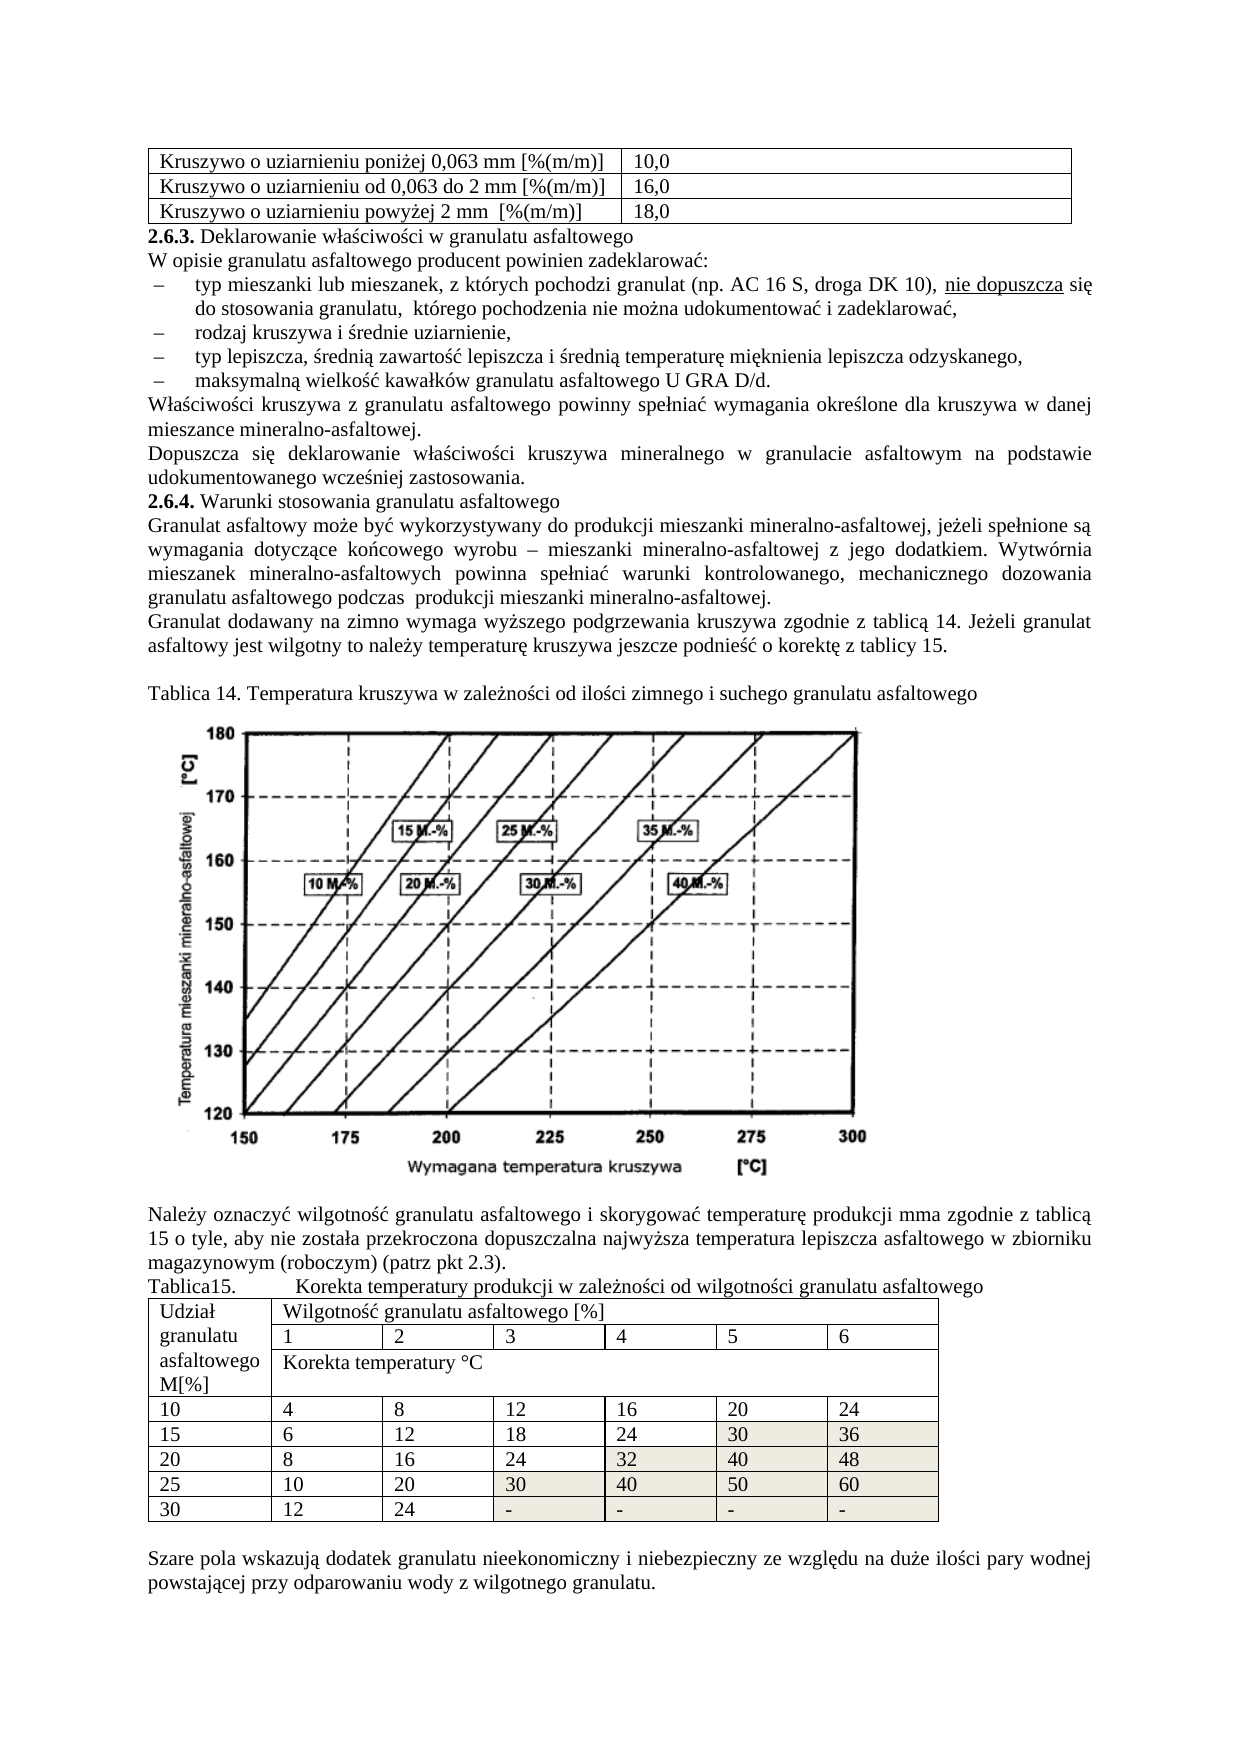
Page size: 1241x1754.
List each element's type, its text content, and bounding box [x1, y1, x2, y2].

text 2.6.4. Warunki stosowania granulatu asfaltowego [148, 489, 1093, 513]
table_cell 32 [606, 1447, 716, 1471]
table_cell 24 [494, 1447, 604, 1471]
table_cell 10 [149, 1397, 271, 1421]
table_cell 8 [272, 1447, 382, 1471]
text Szare pola wskazują dodatek granulatu nieekonomiczny i niebezpieczny ze względu na duże ilości pary wodnej powstającej przy odparowaniu wody z wilgotnego granulatu. [148, 1546, 1093, 1594]
table_cell 6 [828, 1325, 938, 1348]
table_cell 20 [717, 1397, 827, 1421]
table_cell 30 [494, 1472, 604, 1496]
text Granulat asfaltowy może być wykorzystywany do produkcji mieszanki mineralno-asfaltowej, jeżeli spełnione są wymagania dotyczące końcowego wyrobu – mieszanki mineralno-asfaltowej z jego dodatkiem. Wytwórnia mieszanek mineralno-asfaltowych powinna spełniać warunki kontrolowanego, mechanicznego dozowania granulatu asfaltowego podczas produkcji mieszanki mineralno-asfaltowej. [148, 513, 1093, 609]
list typ lepiszcza, średnią zawartość lepiszcza i średnią temperaturę mięknienia lepiszcza odzyskanego, [153, 344, 1093, 368]
table_cell 16,0 [622, 174, 1071, 198]
text Właściwości kruszywa z granulatu asfaltowego powinny spełniać wymagania określone dla kruszywa w danej mieszance mineralno-asfaltowej. [148, 392, 1093, 441]
table_cell 40 [606, 1472, 716, 1496]
table_cell 40 [717, 1447, 827, 1471]
text Tablica15. Korekta temperatury produkcji w zależności od wilgotności granulatu asfaltowego [148, 1274, 1093, 1298]
table_cell 12 [494, 1397, 604, 1421]
table_cell 10,0 [622, 149, 1071, 173]
table_cell 18 [494, 1422, 604, 1446]
table_cell 16 [606, 1397, 716, 1421]
list rodzaj kruszywa i średnie uziarnienie, [153, 320, 1093, 344]
table_cell 15 [149, 1422, 271, 1446]
table_cell 3 [494, 1325, 604, 1348]
table_cell Kruszywo o uziarnieniu powyżej 2 mm [%(m/m)] [149, 199, 621, 223]
table_cell 4 [606, 1325, 716, 1348]
table_header Wilgotność granulatu asfaltowego [%] [272, 1299, 938, 1323]
table_cell Korekta temperatury °C [272, 1350, 938, 1396]
picture [147, 705, 915, 1202]
table_cell 6 [272, 1422, 382, 1446]
text Granulat dodawany na zimno wymaga wyższego podgrzewania kruszywa zgodnie z tablicą 14. Jeżeli granulat asfaltowy jest wilgotny to należy temperaturę kruszywa jeszcze podnieść o korektę z tablicy 15. [148, 609, 1093, 657]
table_cell Kruszywo o uziarnieniu od 0,063 do 2 mm [%(m/m)] [149, 174, 621, 198]
table_cell 24 [828, 1397, 938, 1421]
table_cell 4 [272, 1397, 382, 1421]
table_cell 20 [149, 1447, 271, 1471]
table_cell 60 [828, 1472, 938, 1496]
table_cell 5 [717, 1325, 827, 1348]
table_cell 50 [717, 1472, 827, 1496]
table_cell 18,0 [622, 199, 1071, 223]
text Należy oznaczyć wilgotność granulatu asfaltowego i skorygować temperaturę produkcji mma zgodnie z tablicą 15 o tyle, aby nie została przekroczona dopuszczalna najwyższa temperatura lepiszcza asfaltowego w zbiorniku magazynowym (roboczym) (patrz pkt 2.3). [148, 1202, 1093, 1274]
table_cell 16 [383, 1447, 493, 1471]
table_cell 20 [383, 1472, 493, 1496]
text Tablica 14. Temperatura kruszywa w zależności od ilości zimnego i suchego granulatu asfaltowego [148, 681, 1093, 705]
table_cell - [717, 1497, 827, 1521]
table_cell 30 [149, 1497, 271, 1521]
table_cell 36 [828, 1422, 938, 1446]
table_cell Kruszywo o uziarnieniu poniżej 0,063 mm [%(m/m)] [149, 149, 621, 173]
table_cell 12 [383, 1422, 493, 1446]
list typ mieszanki lub mieszanek, z których pochodzi granulat (np. AC 16 S, droga DK 10), nie dopuszcza się do stosowania granulatu, którego pochodzenia nie można udokumentować i zadeklarować, [153, 272, 1093, 320]
text 2.6.3. Deklarowanie właściwości w granulatu asfaltowego [148, 224, 1093, 248]
table_header Udział granulatu asfaltowego M[%] [149, 1299, 271, 1396]
table_cell 10 [272, 1472, 382, 1496]
table_cell 24 [383, 1497, 493, 1521]
table_cell 8 [383, 1397, 493, 1421]
table_cell 30 [717, 1422, 827, 1446]
text Dopuszcza się deklarowanie właściwości kruszywa mineralnego w granulacie asfaltowym na podstawie udokumentowanego wcześniej zastosowania. [148, 441, 1093, 489]
list maksymalną wielkość kawałków granulatu asfaltowego U GRA D/d. [153, 368, 1093, 392]
table_cell - [606, 1497, 716, 1521]
table_cell 24 [606, 1422, 716, 1446]
table_cell 48 [828, 1447, 938, 1471]
table_cell - [494, 1497, 604, 1521]
table_cell 2 [383, 1325, 493, 1348]
table_cell 1 [272, 1325, 382, 1348]
table_cell 12 [272, 1497, 382, 1521]
table_cell - [828, 1497, 938, 1521]
text W opisie granulatu asfaltowego producent powinien zadeklarować: [148, 248, 1093, 272]
table_cell 25 [149, 1472, 271, 1496]
